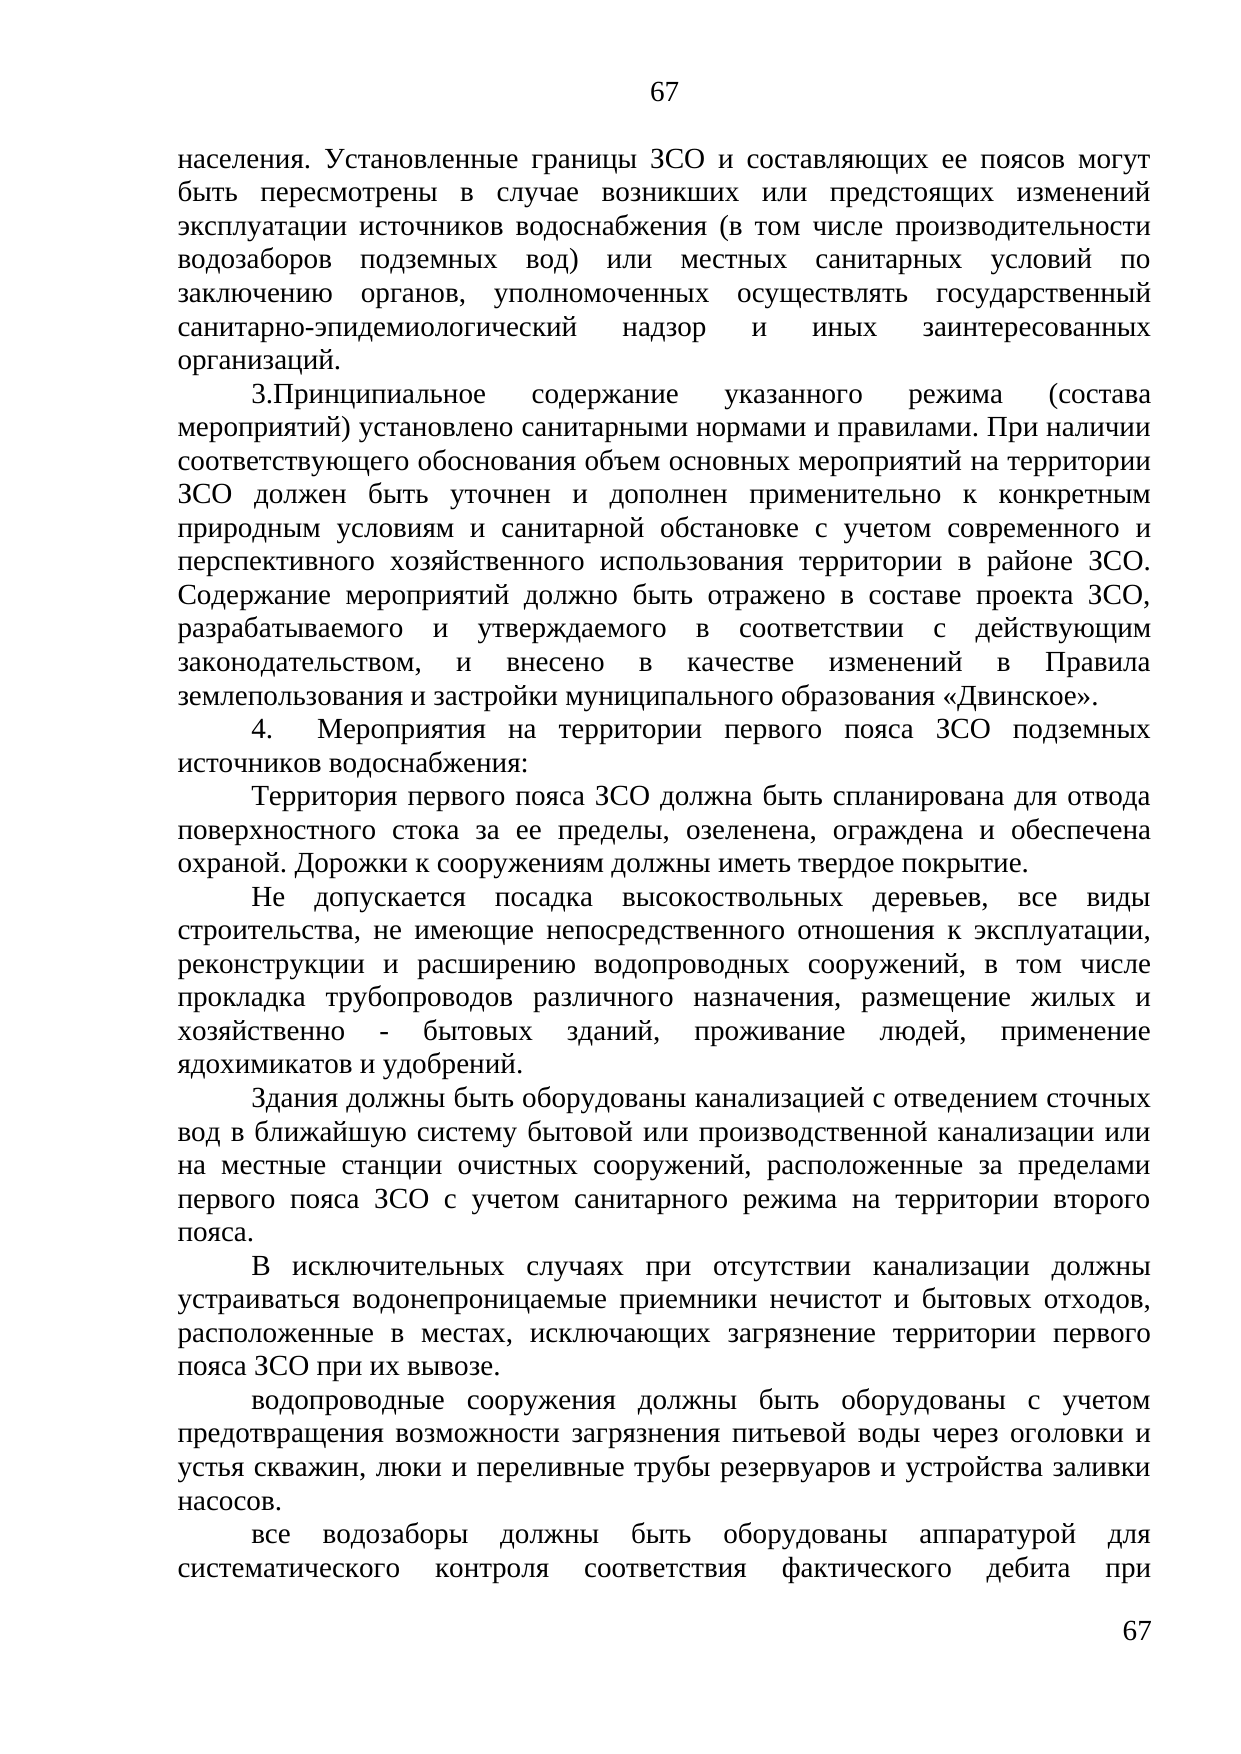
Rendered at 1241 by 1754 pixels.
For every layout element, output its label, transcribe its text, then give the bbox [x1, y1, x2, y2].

text водопроводные сооружения должны быть оборудованы с учетом предотвращения возможности загрязнения питьевой воды через оголовки и устья скважин, люки и переливные трубы резервуаров и устройства заливки насосов. [177, 1382, 1152, 1516]
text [177, 1516, 1152, 1583]
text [177, 141, 1152, 376]
text В исключительных случаях при отсутствии канализации должны устраиваться водонепроницаемые приемники нечистот и бытовых отходов, расположенные в местах, исключающих загрязнение территории первого пояса ЗСО при их вывозе. [177, 1248, 1152, 1382]
text 3.Принципиальное содержание указанного режима (состава мероприятий) установлено санитарными нормами и правилами. При наличии соответствующего обоснования объем основных мероприятий на территории ЗСО должен быть уточнен и дополнен применительно к конкретным природным условиям и санитарной обстановке с учетом современного и перспективного хозяйственного использования территории в районе ЗСО. Содержание мероприятий должно быть отражено в составе проекта ЗСО, разрабатываемого и утверждаемого в соответствии с действующим законодательством, и внесено в качестве изменений в Правила землепользования и застройки муниципального образования «Двинское». [177, 376, 1152, 711]
text Здания должны быть оборудованы канализацией с отведением сточных вод в ближайшую систему бытовой или производственной канализации или на местные станции очистных сооружений, расположенные за пределами первого пояса ЗСО с учетом санитарного режима на территории второго пояса. [177, 1080, 1152, 1248]
text Не допускается посадка высокоствольных деревьев, все виды строительства, не имеющие непосредственного отношения к эксплуатации, реконструкции и расширению водопроводных сооружений, в том числе прокладка трубопроводов различного назначения, размещение жилых и хозяйственно - бытовых зданий, проживание людей, применение ядохимикатов и удобрений. [177, 879, 1152, 1080]
text Территория первого пояса ЗСО должна быть спланирована для отвода поверхностного стока за ее пределы, озеленена, ограждена и обеспечена охраной. Дорожки к сооружениям должны иметь твердое покрытие. [177, 778, 1152, 879]
text 4. Мероприятия на территории первого пояса ЗСО подземных источников водоснабжения: [177, 711, 1152, 778]
